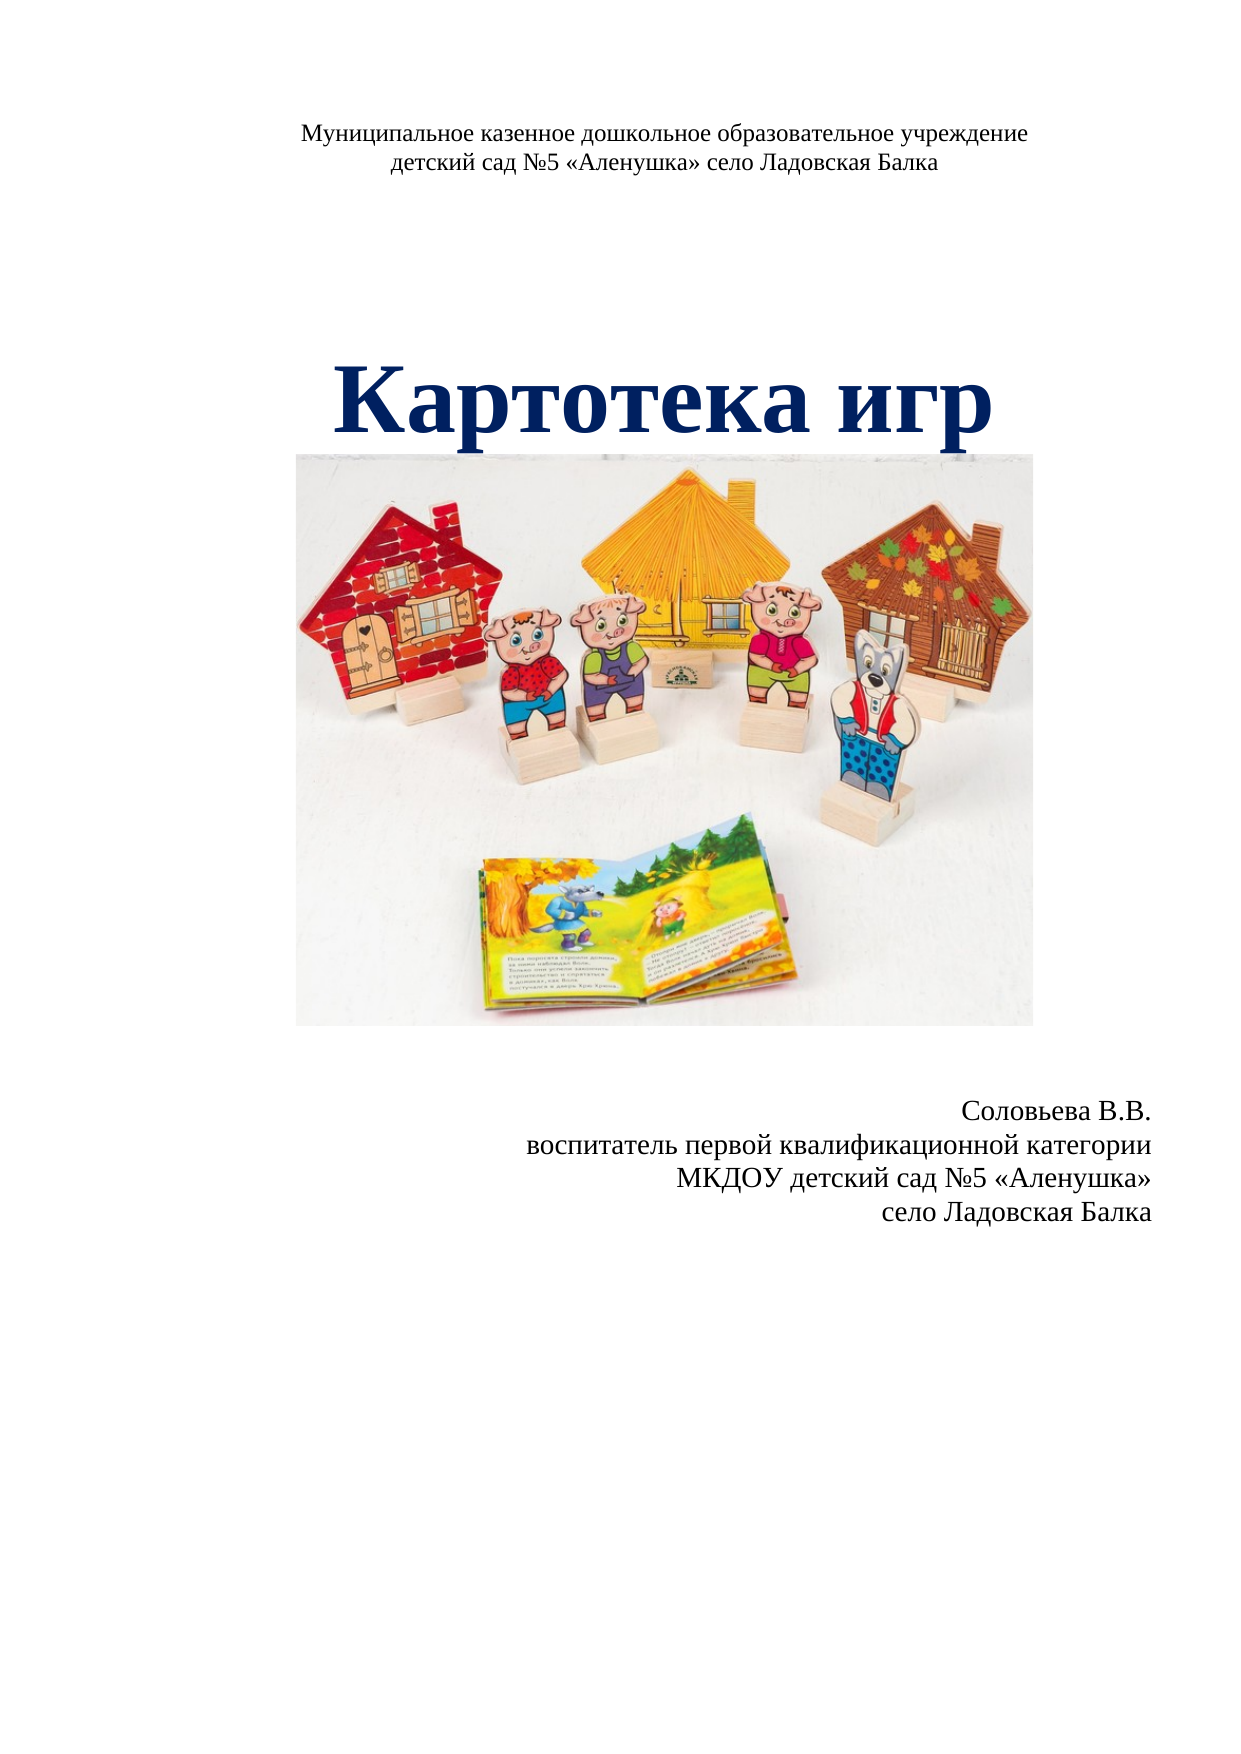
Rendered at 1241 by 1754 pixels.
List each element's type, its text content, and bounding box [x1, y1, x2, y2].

text Муниципальное казенное дошкольное образовательное учреждение [177, 118, 1152, 147]
text село Ладовская Балка [177, 1194, 1152, 1228]
text Соловьева В.В. [177, 1093, 1152, 1127]
text детский сад №5 «Аленушка» село Ладовская Балка [177, 147, 1152, 176]
text Картотека игр [177, 339, 1152, 454]
text МКДОУ детский сад №5 «Аленушка» [177, 1161, 1152, 1194]
picture [295, 454, 1034, 1026]
text воспитатель первой квалификационной категории [177, 1127, 1152, 1161]
